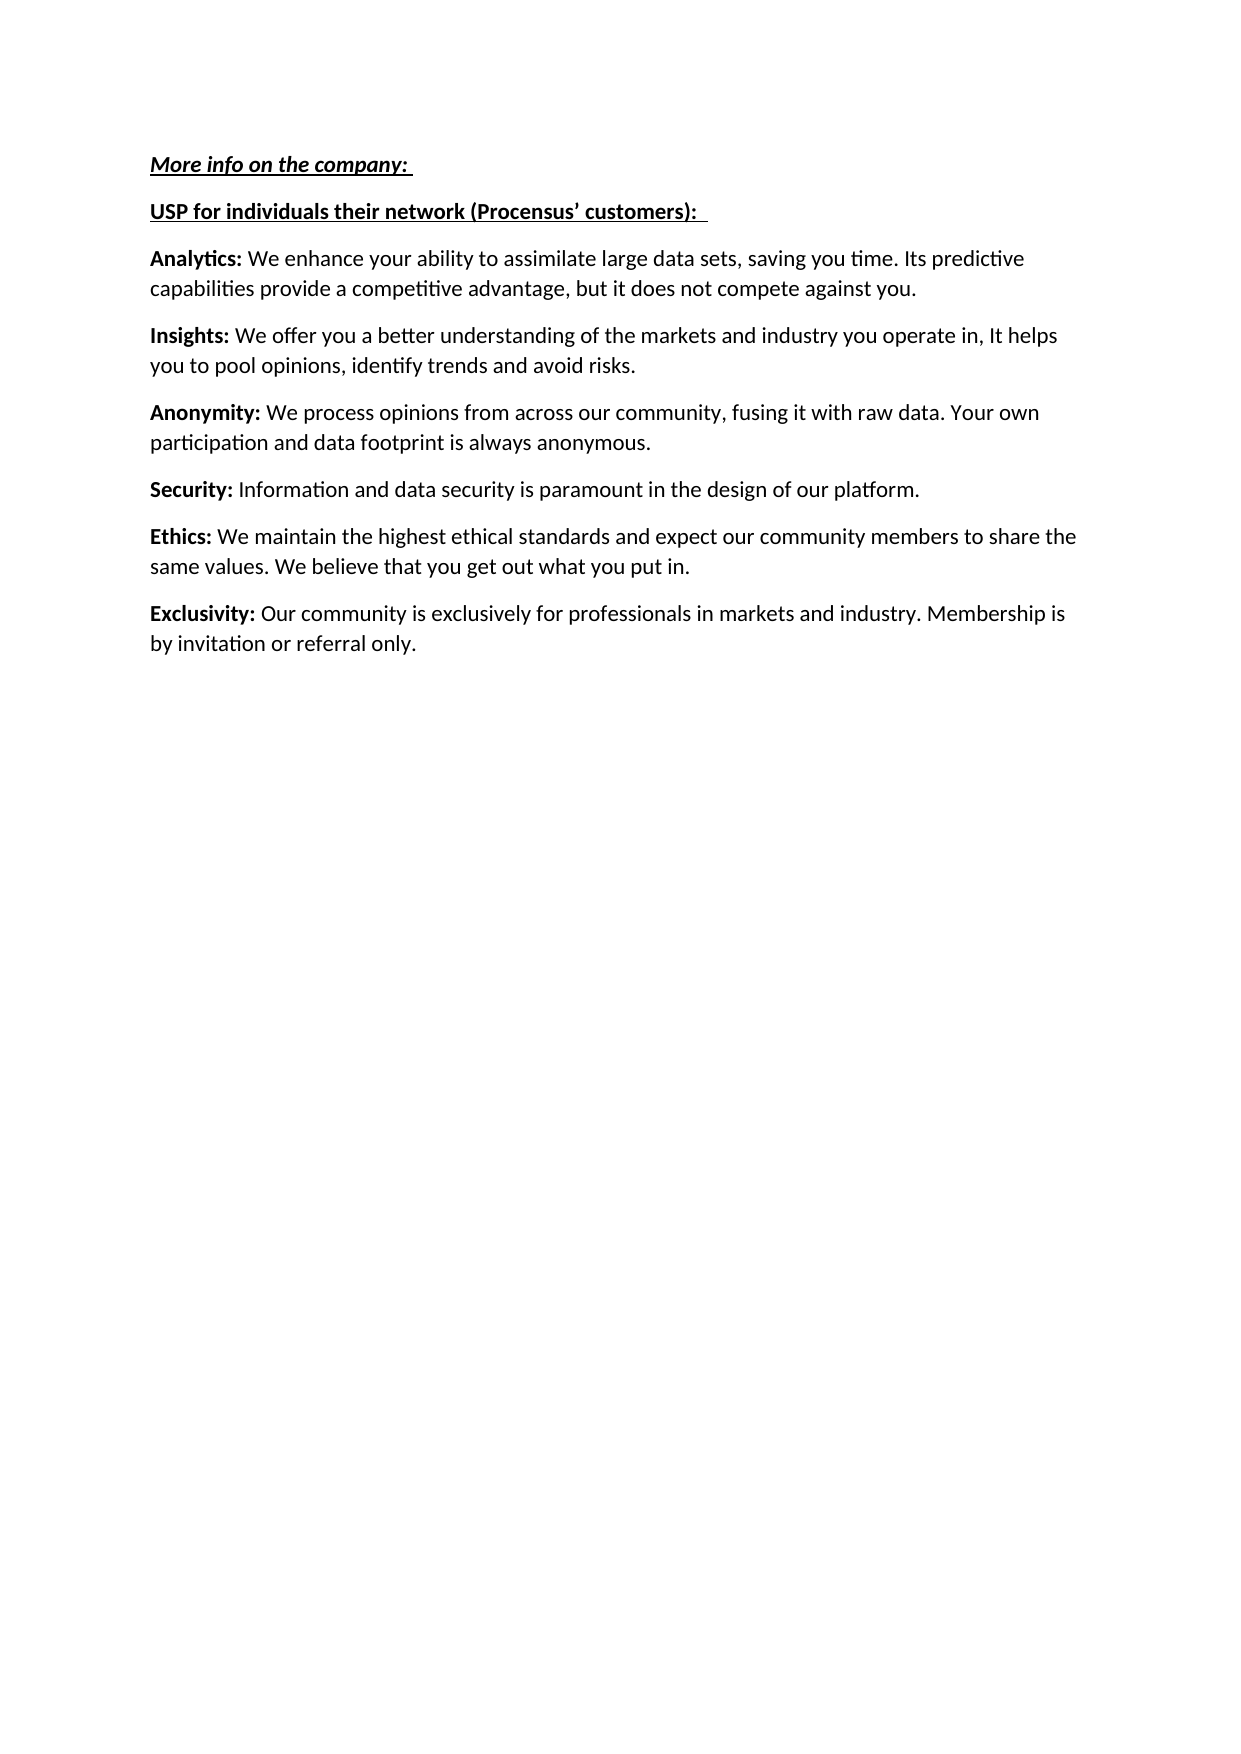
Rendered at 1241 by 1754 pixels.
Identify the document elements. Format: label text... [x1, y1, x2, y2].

text Exclusivity: Our community is exclusively for professionals in markets and industry. Membership is by invitation or referral only. [150, 599, 1090, 657]
text Anonymity: We process opinions from across our community, fusing it with raw data. Your own participation and data footprint is always anonymous. [150, 398, 1090, 456]
text USP for individuals their network (Procensus’ customers): [150, 197, 1090, 225]
text Ethics: We maintain the highest ethical standards and expect our community members to share the same values. We believe that you get out what you put in. [150, 522, 1090, 580]
text Security: Information and data security is paramount in the design of our platform. [150, 475, 1090, 503]
text More info on the company: [150, 150, 1090, 178]
text Analytics: We enhance your ability to assimilate large data sets, saving you time. Its predictive capabilities provide a competitive advantage, but it does not compete against you. [150, 244, 1090, 302]
text Insights: We offer you a better understanding of the markets and industry you operate in, It helps you to pool opinions, identify trends and avoid risks. [150, 321, 1090, 379]
